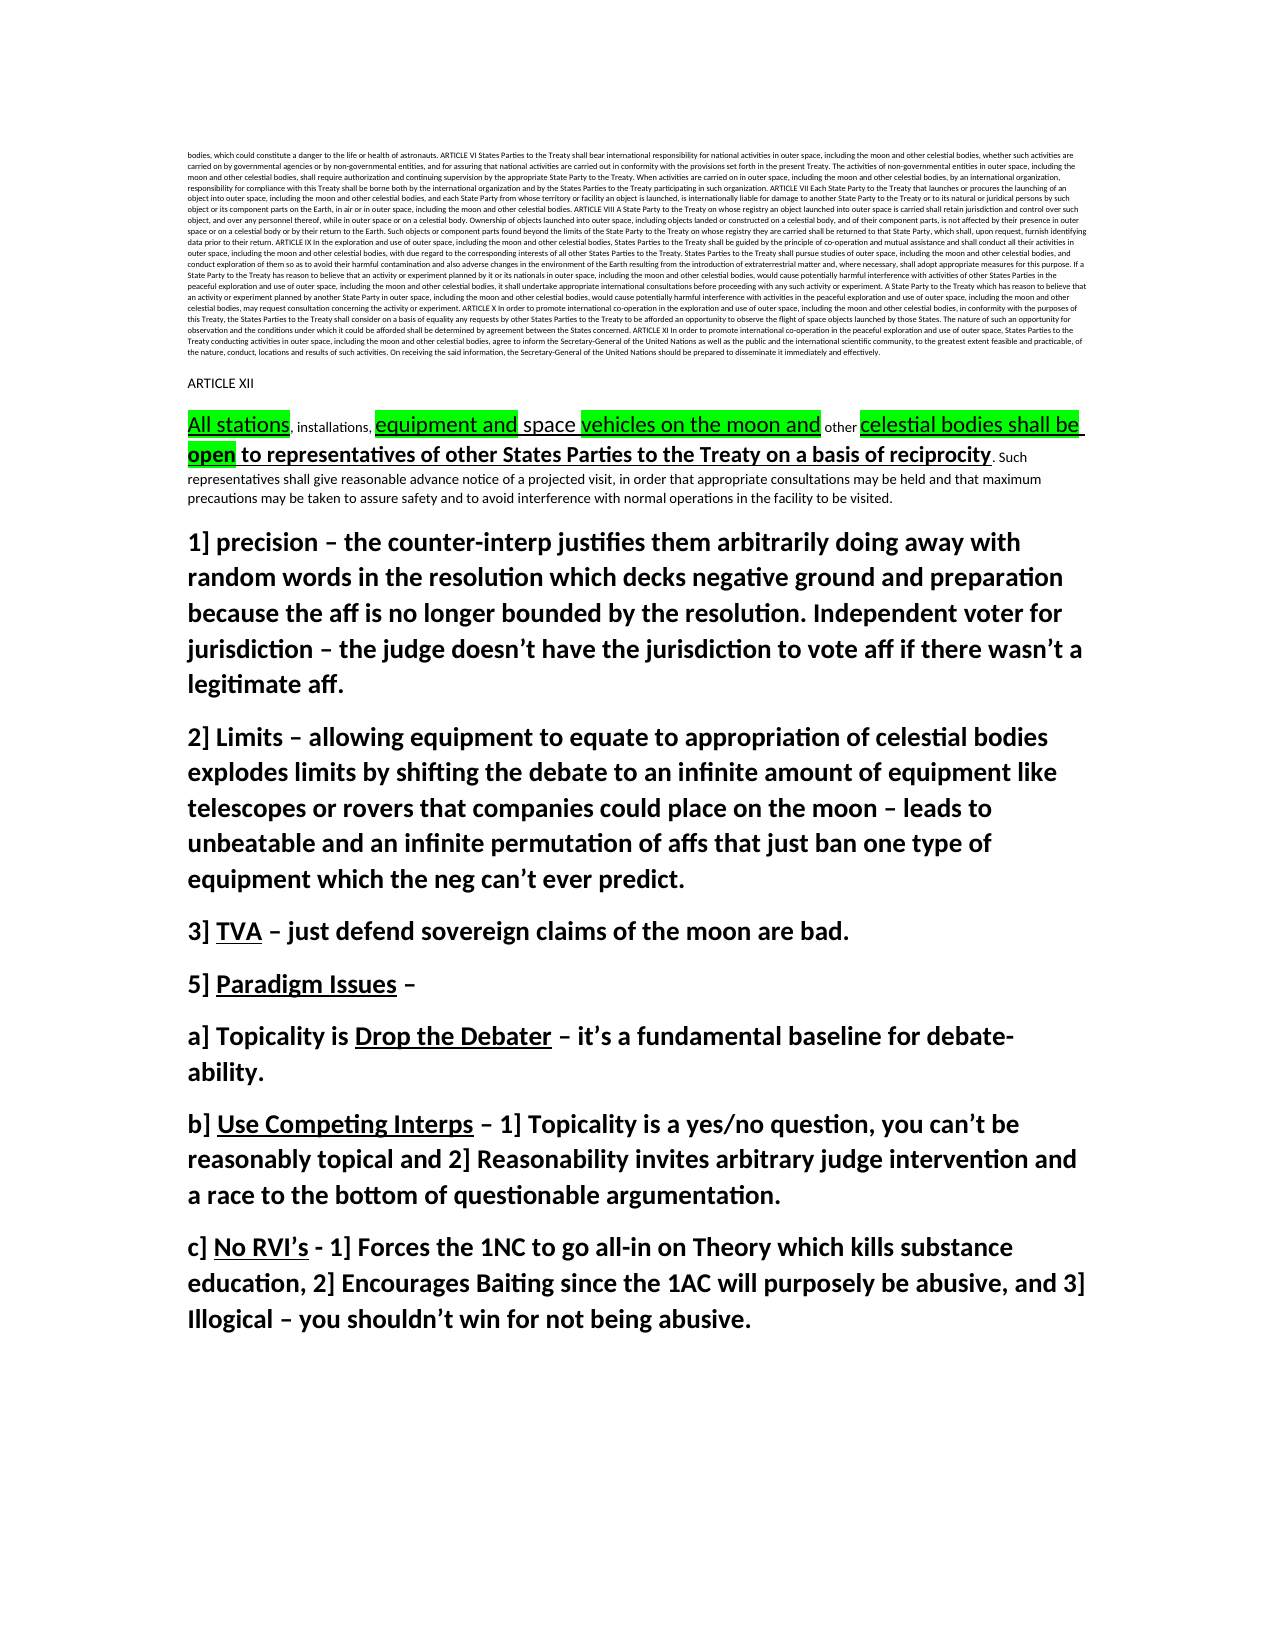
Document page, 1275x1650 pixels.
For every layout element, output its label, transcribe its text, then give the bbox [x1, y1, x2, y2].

subtitle 3] TVA – just defend sovereign claims of the moon are bad. [187, 914, 1087, 947]
subtitle 1] precision – the counter-interp justifies them arbitrarily doing away with random words in the resolution which decks negative ground and preparation because the aff is no longer bounded by the resolution. Independent voter for jurisdiction – the judge doesn’t have the jurisdiction to vote aff if there wasn’t a legitimate aff. [187, 525, 1087, 700]
text ARTICLE XII [187, 374, 1087, 392]
subtitle 5] Paradigm Issues – [187, 967, 1087, 1000]
subtitle 2] Limits – allowing equipment to equate to appropriation of celestial bodies explodes limits by shifting the debate to an infinite amount of equipment like telescopes or rovers that companies could place on the moon – leads to unbeatable and an infinite permutation of affs that just ban one type of equipment which the neg can’t ever predict. [187, 720, 1087, 895]
subtitle b] Use Competing Interps – 1] Topicality is a yes/no question, you can’t be reasonably topical and 2] Reasonability invites arbitrary judge intervention and a race to the bottom of questionable argumentation. [187, 1107, 1087, 1211]
text All stations, installations, equipment and space vehicles on the moon and other celestial bodies shall be open to representatives of other States Parties to the Treaty on a basis of reciprocity. Such representatives shall give reasonable advance notice of a projected visit, in order that appropriate consultations may be held and that maximum precautions may be taken to assure safety and to avoid interference with normal operations in the facility to be visited. [187, 410, 1087, 507]
subtitle c] No RVI’s - 1] Forces the 1NC to go all-in on Theory which kills substance education, 2] Encourages Baiting since the 1AC will purposely be abusive, and 3] Illogical – you shouldn’t win for not being abusive. [187, 1231, 1087, 1335]
subtitle a] Topicality is Drop the Debater – it’s a fundamental baseline for debate-ability. [187, 1019, 1087, 1088]
